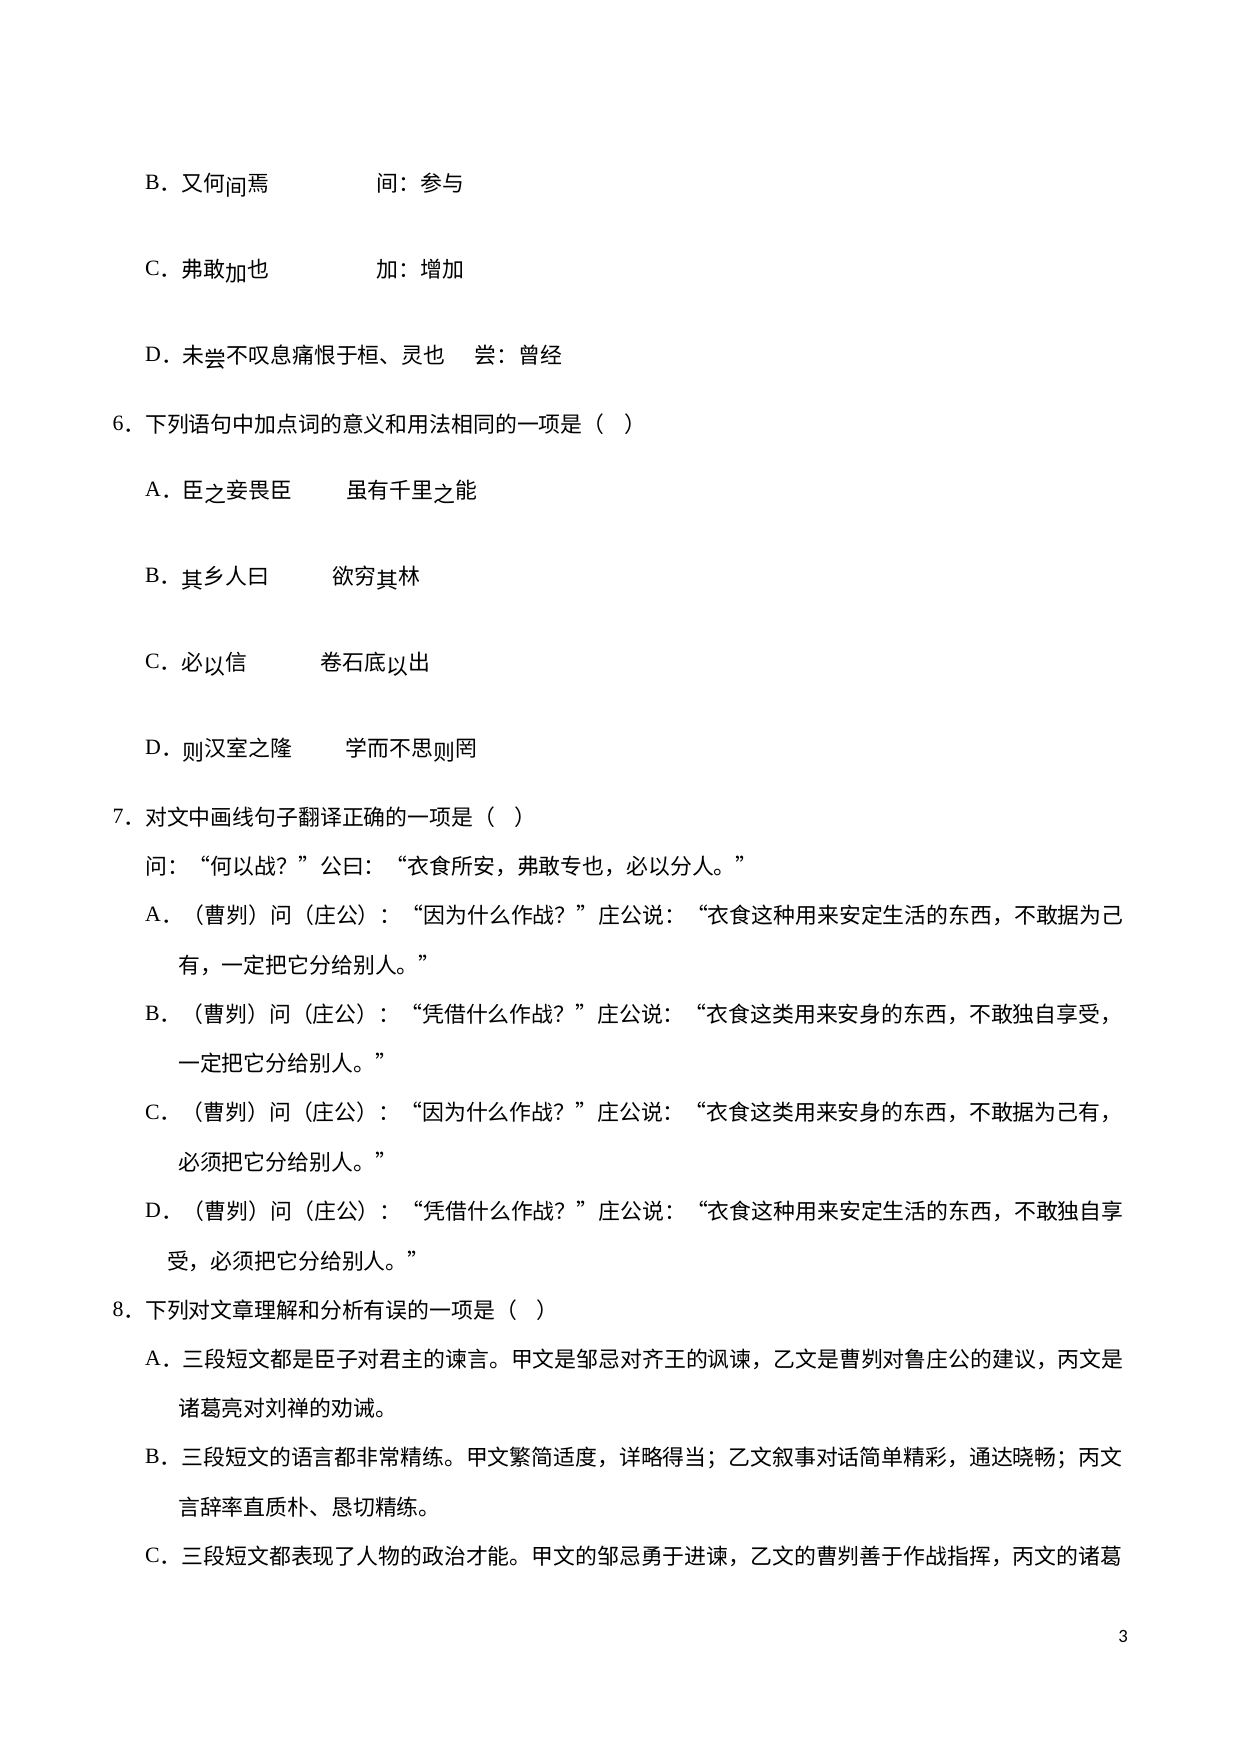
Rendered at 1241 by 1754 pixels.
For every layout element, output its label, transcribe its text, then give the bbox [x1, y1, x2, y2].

text A．三段短文都是臣子对君主的谏言。甲文是邹忌对齐王的讽谏，乙文是曹刿对鲁庄公的建议，丙文是诸葛亮对刘禅的劝诫。 [145, 1341, 1128, 1424]
text D．未尝不叹息痛恨于桓、灵也 尝：曾经 [112, 320, 1128, 387]
text 问：“何以战？”公曰：“衣食所安，弗敢专也，必以分人。” [112, 848, 1128, 882]
text A．臣之妾畏臣 虽有千里之能 [112, 455, 1128, 522]
text B．其乡人曰 欲穷其林 [112, 541, 1128, 608]
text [145, 1538, 1128, 1571]
text B．又何间焉 间：参与 [112, 148, 1128, 214]
text 7．对文中画线句子翻译正确的一项是（ ） [112, 799, 1128, 833]
text D．（曹刿）问（庄公）：“凭借什么作战？”庄公说：“衣食这种用来安定生活的东西，不敢独自享受，必须把它分给别人。” [145, 1193, 1128, 1276]
text D．则汉室之隆 学而不思则罔 [112, 713, 1128, 780]
text 6．下列语句中加点词的意义和用法相同的一项是（ ） [112, 406, 1128, 439]
text B．（曹刿）问（庄公）：“凭借什么作战？”庄公说：“衣食这类用来安身的东西，不敢独自享受，一定把它分给别人。” [145, 996, 1128, 1079]
text C．必以信 卷石底以出 [112, 627, 1128, 694]
text C．（曹刿）问（庄公）：“因为什么作战？”庄公说：“衣食这类用来安身的东西，不敢据为己有，必须把它分给别人。” [145, 1095, 1128, 1177]
text B．三段短文的语言都非常精练。甲文繁简适度，详略得当；乙文叙事对话简单精彩，通达晓畅；丙文言辞率直质朴、恳切精练。 [145, 1439, 1128, 1522]
text C．弗敢加也 加：增加 [112, 234, 1128, 301]
text 8．下列对文章理解和分析有误的一项是（ ） [112, 1292, 1128, 1325]
text A．（曹刿）问（庄公）：“因为什么作战？”庄公说：“衣食这种用来安定生活的东西，不敢据为己有，一定把它分给别人。” [145, 897, 1128, 980]
